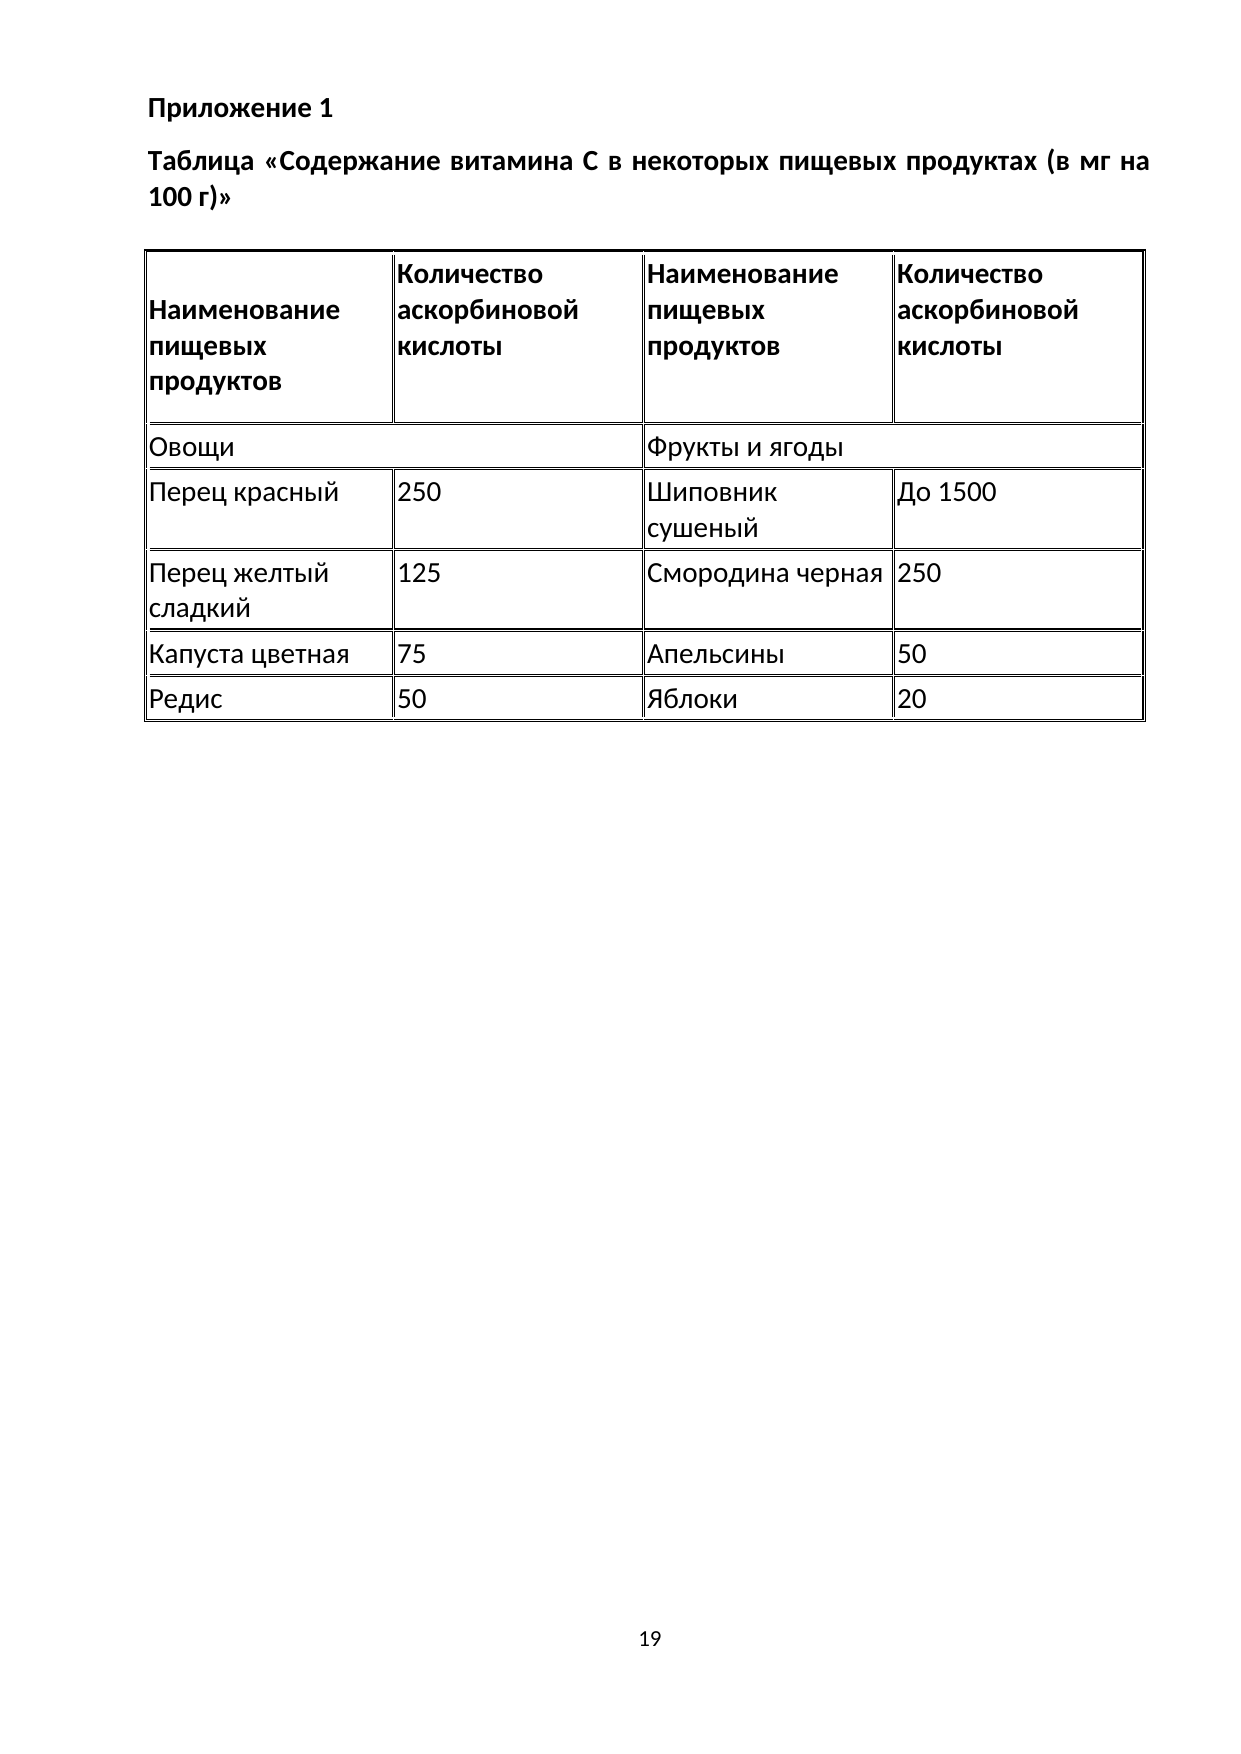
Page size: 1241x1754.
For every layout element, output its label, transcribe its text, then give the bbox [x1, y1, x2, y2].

table_cell 20 [894, 674, 1143, 718]
table_cell Фрукты и ягоды [644, 422, 1144, 467]
table_cell 75 [395, 632, 642, 673]
table_cell Перец красный [145, 467, 394, 548]
table_cell 125 [395, 551, 642, 628]
table_cell 50 [394, 677, 644, 718]
table_header Количество аскорбиновой кислоты [394, 252, 644, 422]
text Таблица «Содержание витамина С в некоторых пищевых продуктах (в мг на 100 г)» [148, 142, 1152, 213]
table_cell Редис [147, 674, 394, 718]
table_header Наименование пищевых продуктов [147, 252, 394, 422]
text Приложение 1 [148, 89, 1152, 124]
table_cell До 1500 [894, 467, 1144, 548]
table_header Количество аскорбиновой кислоты [894, 252, 1142, 422]
table_header Наименование пищевых продуктов [644, 252, 894, 422]
table_cell 250 [894, 548, 1144, 628]
table_cell 250 [395, 470, 642, 548]
table_cell Яблоки [644, 677, 894, 718]
table_cell Смородина черная [645, 551, 892, 628]
table_cell Апельсины [645, 632, 892, 673]
table_cell Перец желтый сладкий [145, 548, 394, 628]
table_cell Шиповник сушеный [645, 470, 892, 548]
table_cell 50 [895, 628, 1143, 673]
table_cell Овощи [145, 422, 644, 467]
table_cell Капуста цветная [147, 628, 392, 673]
